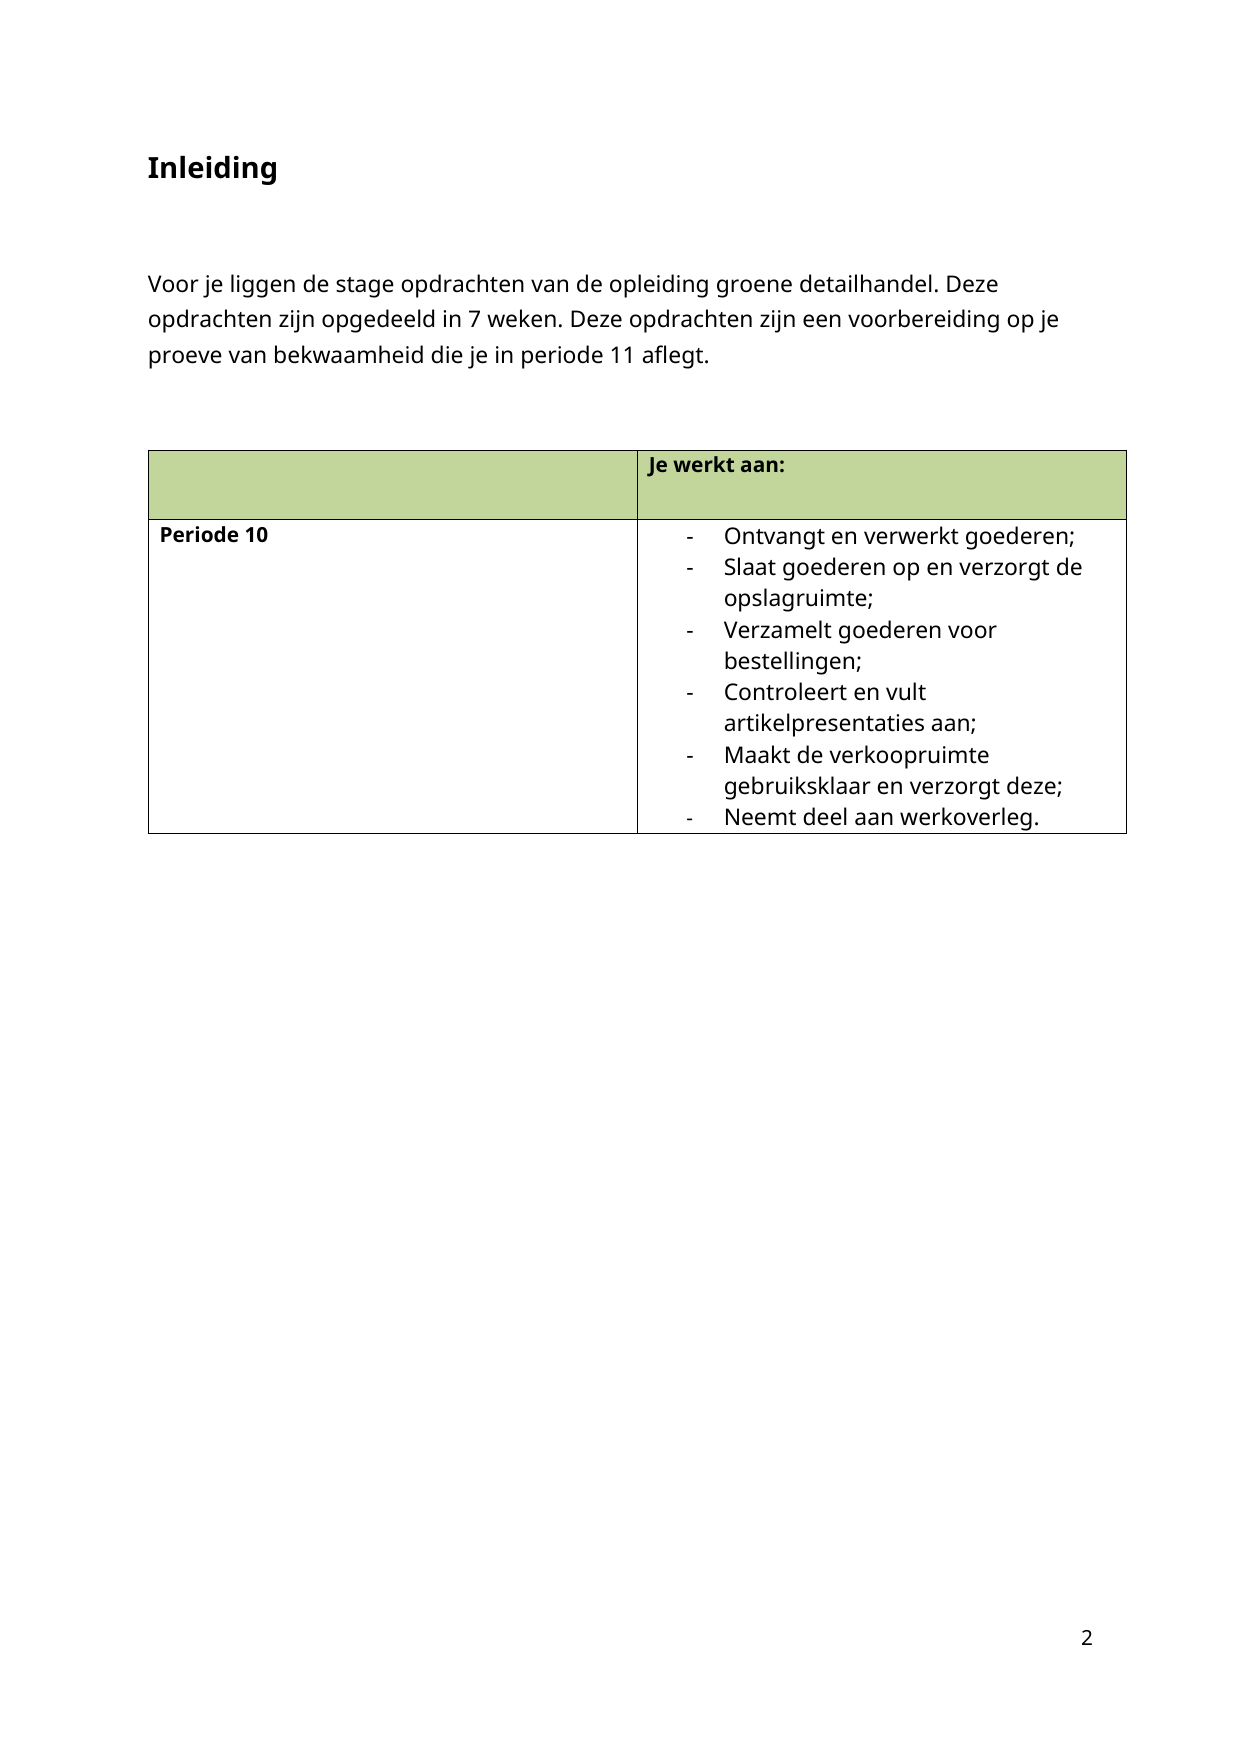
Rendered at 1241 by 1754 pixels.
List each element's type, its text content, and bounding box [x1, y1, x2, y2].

table_header Je werkt aan: [638, 451, 1126, 519]
text Voor je liggen de stage opdrachten van de opleiding groene detailhandel. Deze opdrachten zijn opgedeeld in 7 weken. Deze opdrachten zijn een voorbereiding op je proeve van bekwaamheid die je in periode 11 aflegt. [148, 267, 1093, 371]
table_header [149, 451, 637, 519]
text Inleiding [148, 148, 1093, 187]
table_cell Periode 10 [149, 520, 637, 832]
table_cell Ontvangt en verwerkt goederen; Slaat goederen op en verzorgt de opslagruimte; Verzamelt goederen voor bestellingen; Controleert en vult artikelpresentaties aan; Maakt de verkoopruimte gebruiksklaar en verzorgt deze; Neemt deel aan werkoverleg. [638, 520, 1126, 832]
